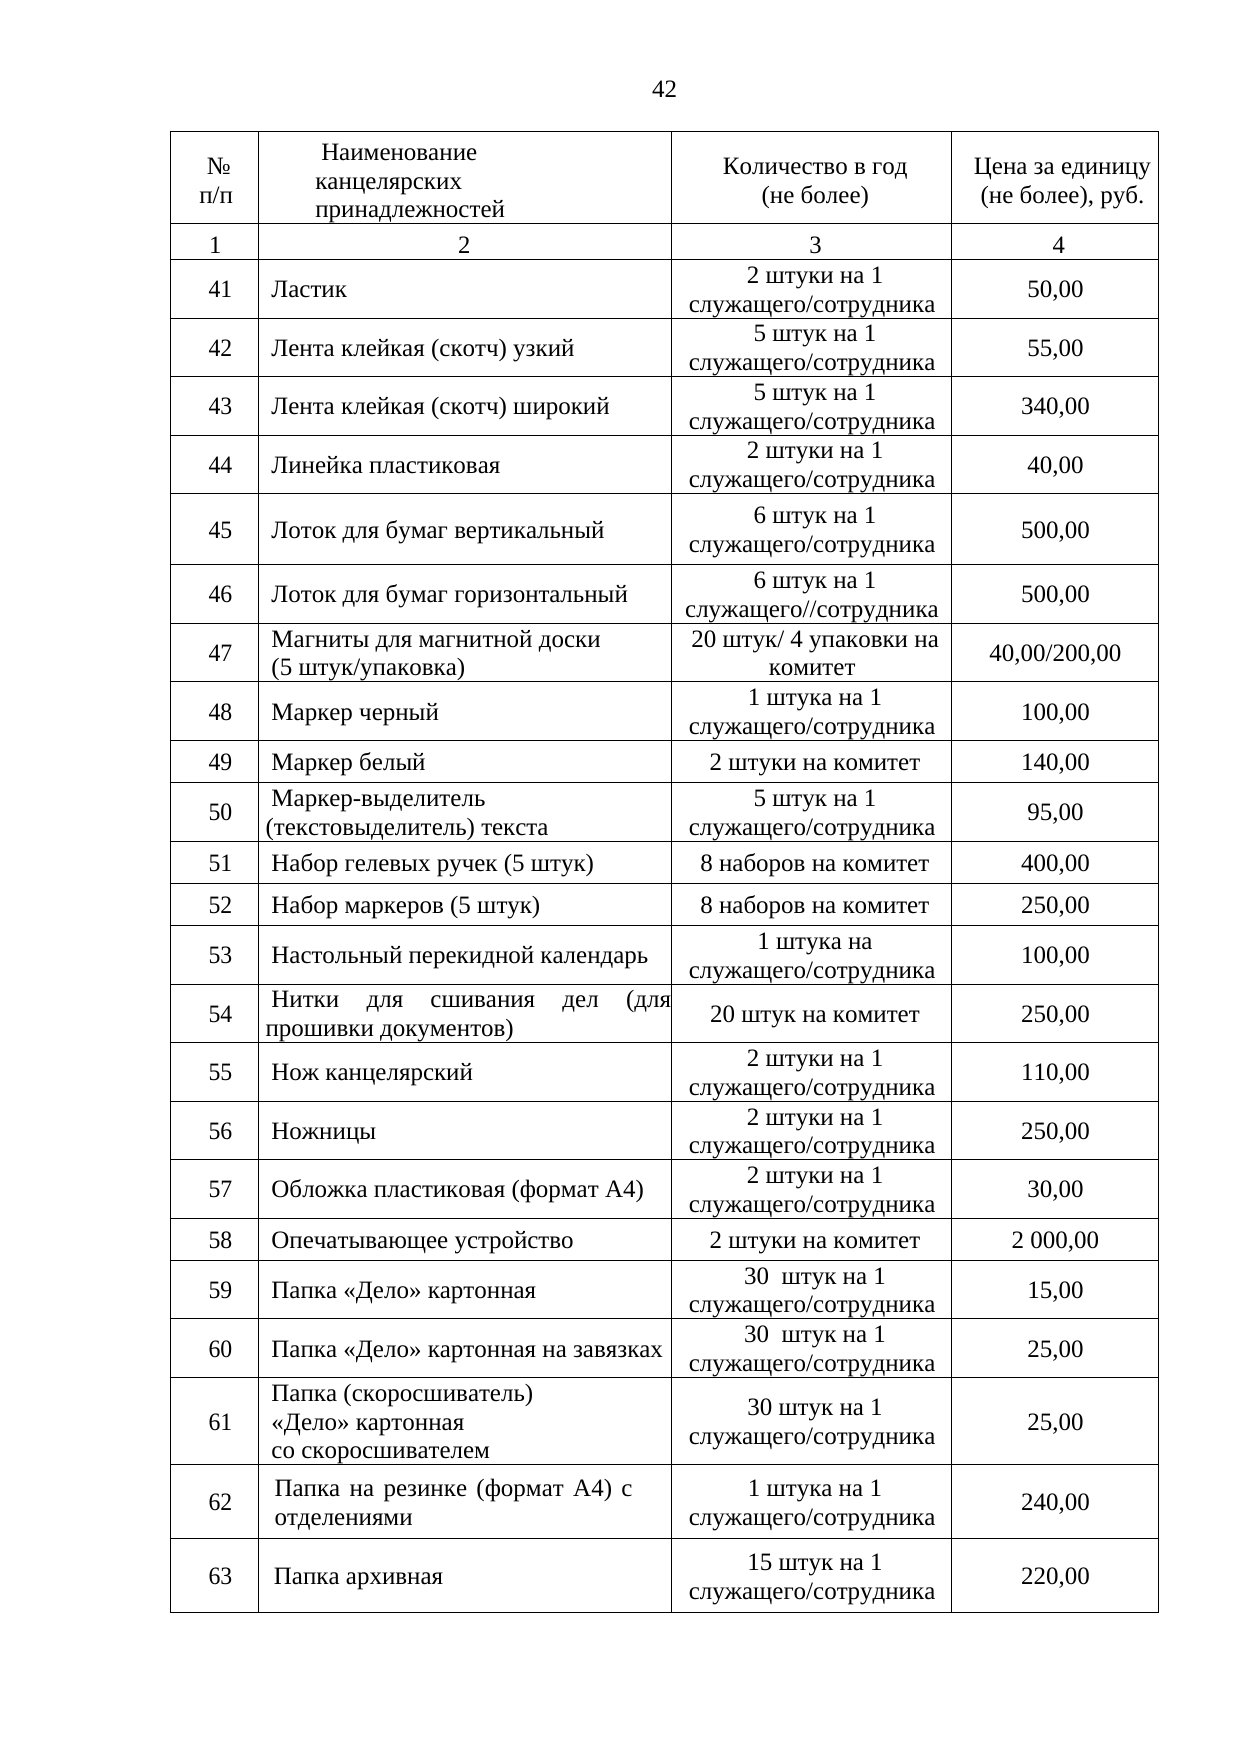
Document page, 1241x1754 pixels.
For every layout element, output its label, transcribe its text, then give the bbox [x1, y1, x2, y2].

table_cell Папка (скоросшиватель) «Дело» картонная со скоросшивателем [259, 1378, 671, 1464]
table_header Цена за единицу (не более), руб. [952, 132, 1158, 223]
table_cell [171, 783, 258, 841]
table_cell 2 штуки на комитет [672, 1219, 951, 1260]
table_cell 250,00 [952, 1102, 1158, 1159]
table_cell [171, 624, 258, 681]
table_cell [171, 565, 258, 623]
table_header Наименование канцелярских принадлежностей [259, 132, 671, 223]
table_cell Ластик [259, 260, 671, 317]
table_cell 500,00 [952, 565, 1158, 623]
table_cell Опечатывающее устройство [259, 1219, 671, 1260]
table_cell Обложка пластиковая (формат А4) [259, 1160, 671, 1218]
table_cell [171, 377, 258, 434]
table_cell 1 [171, 224, 258, 259]
table_cell [171, 436, 258, 493]
table_cell [171, 1160, 258, 1218]
table_cell 20 штук на комитет [672, 985, 951, 1042]
table_cell [171, 1378, 258, 1464]
table_cell 2 000,00 [952, 1219, 1158, 1260]
table_cell [171, 884, 258, 925]
table_cell 25,00 [952, 1378, 1158, 1464]
table_cell [171, 1539, 258, 1612]
table_cell Папка «Дело» картонная [259, 1261, 671, 1318]
table_cell Настольный перекидной календарь [259, 926, 671, 983]
table_cell 4 [952, 224, 1158, 259]
table_cell 30,00 [952, 1160, 1158, 1218]
table_cell [171, 741, 258, 782]
table_cell 340,00 [952, 377, 1158, 434]
table_cell Папка архивная [259, 1539, 671, 1612]
table_cell Маркер белый [259, 741, 671, 782]
table_cell [171, 1261, 258, 1318]
table_cell 25,00 [952, 1319, 1158, 1377]
table_cell [171, 319, 258, 376]
table_cell 15 штук на 1 служащего/сотрудника [672, 1539, 951, 1612]
table_cell 6 штук на 1 служащего//сотрудника [672, 565, 951, 623]
table_cell 55,00 [952, 319, 1158, 376]
table_cell Маркер черный [259, 682, 671, 740]
table_cell 2 штуки на 1 служащего/сотрудника [672, 1160, 951, 1218]
table_cell [171, 682, 258, 740]
table_cell Нитки для сшивания дел (для прошивки документов) [259, 985, 671, 1042]
table_cell Лоток для бумаг горизонтальный [259, 565, 671, 623]
table_cell 100,00 [952, 926, 1158, 983]
table_cell [171, 1465, 258, 1538]
table_cell 30 штук на 1 служащего/сотрудника [672, 1378, 951, 1464]
table_cell 5 штук на 1 служащего/сотрудника [672, 783, 951, 841]
table_cell 8 наборов на комитет [672, 842, 951, 883]
table_cell Лента клейкая (скотч) широкий [259, 377, 671, 434]
table_cell 250,00 [952, 884, 1158, 925]
table_cell 5 штук на 1 служащего/сотрудника [672, 377, 951, 434]
table_cell 20 штук/ 4 упаковки на комитет [672, 624, 951, 681]
table_cell 30 штук на 1 служащего/сотрудника [672, 1261, 951, 1318]
table_cell 2 штуки на 1 служащего/сотрудника [672, 260, 951, 317]
table_cell 6 штук на 1 служащего/сотрудника [672, 494, 951, 564]
table_cell 2 штуки на 1 служащего/сотрудника [672, 436, 951, 493]
table_cell [171, 260, 258, 317]
table_cell [171, 1219, 258, 1260]
table_cell 500,00 [952, 494, 1158, 564]
table_cell 2 штуки на 1 служащего/сотрудника [672, 1043, 951, 1101]
table_cell 2 штуки на 1 служащего/сотрудника [672, 1102, 951, 1159]
table_cell [171, 842, 258, 883]
table_cell Линейка пластиковая [259, 436, 671, 493]
table_cell 50,00 [952, 260, 1158, 317]
table_cell 8 наборов на комитет [672, 884, 951, 925]
table_cell Лоток для бумаг вертикальный [259, 494, 671, 564]
table_cell 110,00 [952, 1043, 1158, 1101]
table_cell Папка «Дело» картонная на завязках [259, 1319, 671, 1377]
table_cell [171, 926, 258, 983]
table_cell 2 [259, 224, 671, 259]
table_header № п/п [171, 132, 258, 223]
table_cell [171, 1102, 258, 1159]
table_cell 95,00 [952, 783, 1158, 841]
table_cell 15,00 [952, 1261, 1158, 1318]
table_cell 40,00/200,00 [952, 624, 1158, 681]
table_cell Магниты для магнитной доски (5 штук/упаковка) [259, 624, 671, 681]
table_cell 100,00 [952, 682, 1158, 740]
table_cell Лента клейкая (скотч) узкий [259, 319, 671, 376]
table_cell Набор гелевых ручек (5 штук) [259, 842, 671, 883]
table_cell [171, 494, 258, 564]
table_cell [171, 1319, 258, 1377]
table_cell 240,00 [952, 1465, 1158, 1538]
table_cell Нож канцелярский [259, 1043, 671, 1101]
table_cell 5 штук на 1 служащего/сотрудника [672, 319, 951, 376]
table_cell 400,00 [952, 842, 1158, 883]
table_cell 30 штук на 1 служащего/сотрудника [672, 1319, 951, 1377]
table_cell Маркер-выделитель (текстовыделитель) текста [259, 783, 671, 841]
table_header Количество в год (не более) [672, 132, 951, 223]
table_cell Ножницы [259, 1102, 671, 1159]
table_cell 1 штука на 1 служащего/сотрудника [672, 682, 951, 740]
table_cell 3 [672, 224, 951, 259]
table_cell 220,00 [952, 1539, 1158, 1612]
table_cell Папка на резинке (формат А4) с отделениями [259, 1465, 671, 1538]
table_cell [171, 1043, 258, 1101]
table_cell [171, 985, 258, 1042]
table_cell Набор маркеров (5 штук) [259, 884, 671, 925]
table_cell 140,00 [952, 741, 1158, 782]
table_cell 2 штуки на комитет [672, 741, 951, 782]
table_cell 250,00 [952, 985, 1158, 1042]
table_cell 40,00 [952, 436, 1158, 493]
table_cell 1 штука на служащего/сотрудника [672, 926, 951, 983]
table_cell 1 штука на 1 служащего/сотрудника [672, 1465, 951, 1538]
